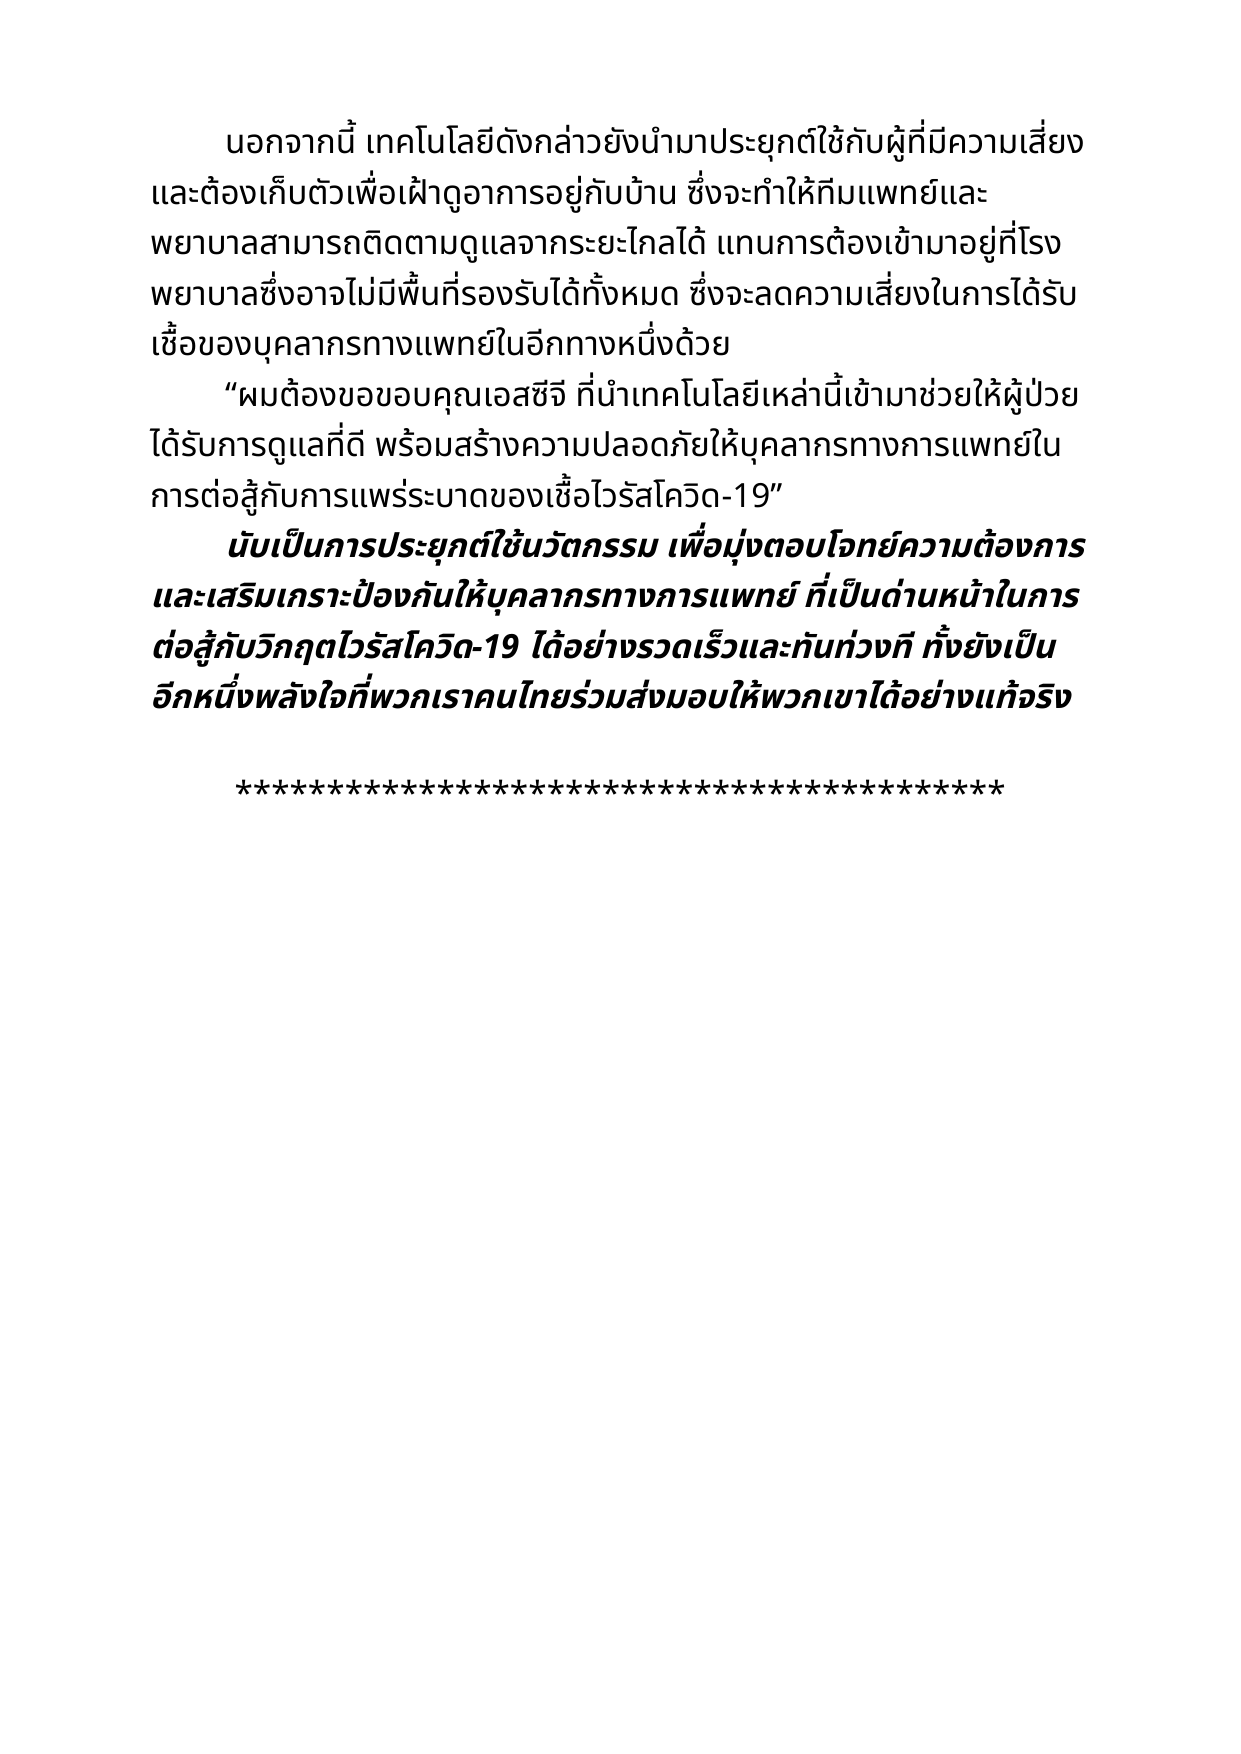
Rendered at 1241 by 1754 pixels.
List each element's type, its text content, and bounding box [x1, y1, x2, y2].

text “ผมต้องขอขอบคุณเอสซีจี ที่นำเทคโนโลยีเหล่านี้เข้ามาช่วยให้ผู้ป่วยได้รับการดูแลที่ดี พร้อมสร้างความปลอดภัยให้บุคลากรทางการแพทย์ในการต่อสู้กับการแพร่ระบาดของเชื้อไวรัสโควิด-19” [150, 370, 1090, 522]
text นับเป็นการประยุกต์ใช้นวัตกรรม เพื่อมุ่งตอบโจทย์ความต้องการและเสริมเกราะป้องกันให้บุคลากรทางการแพทย์ ที่เป็นด่านหน้าในการต่อสู้กับวิกฤตไวรัสโควิด-19 ได้อย่างรวดเร็วและทันท่วงที ทั้งยังเป็นอีกหนึ่งพลังใจที่พวกเราคนไทยร่วมส่งมอบให้พวกเขาได้อย่างแท้จริง [150, 522, 1090, 724]
text ****************************************** [150, 769, 1090, 815]
text นอกจากนี้ เทคโนโลยีดังกล่าวยังนำมาประยุกต์ใช้กับผู้ที่มีความเสี่ยงและต้องเก็บตัวเพื่อเฝ้าดูอาการอยู่กับบ้าน ซึ่งจะทำให้ทีมแพทย์และพยาบาลสามารถติดตามดูแลจากระยะไกลได้ แทนการต้องเข้ามาอยู่ที่โรงพยาบาลซึ่งอาจไม่มีพื้นที่รองรับได้ทั้งหมด ซึ่งจะลดความเสี่ยงในการได้รับเชื้อของบุคลากรทางแพทย์ในอีกทางหนึ่งด้วย [150, 118, 1090, 370]
